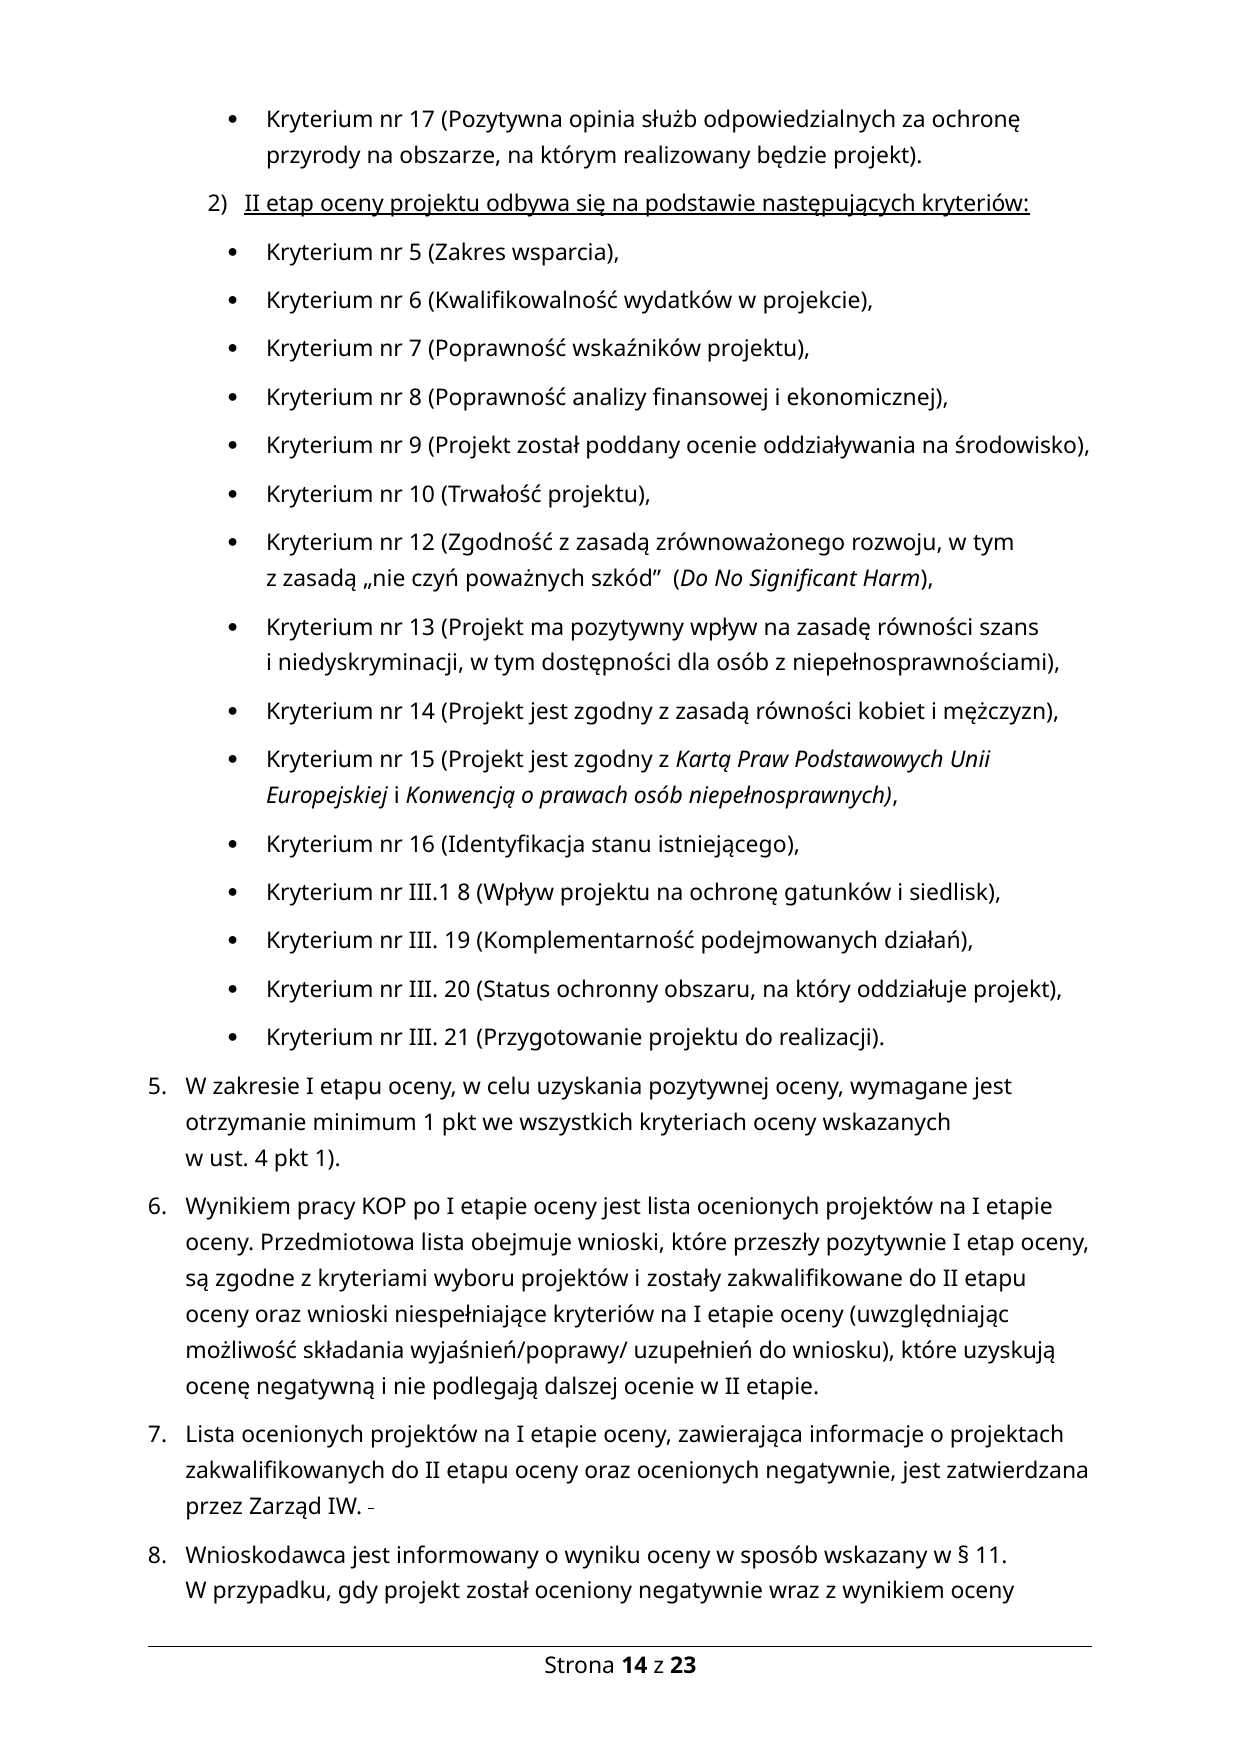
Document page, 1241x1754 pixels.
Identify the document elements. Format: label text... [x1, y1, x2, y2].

list Kryterium nr III. 20 (Status ochronny obszaru, na który oddziałuje projekt), [229, 973, 1092, 1004]
list Kryterium nr 8 (Poprawność analizy finansowej i ekonomicznej), [229, 381, 1092, 412]
list Kryterium nr 14 (Projekt jest zgodny z zasadą równości kobiet i mężczyzn), [229, 695, 1092, 726]
list Kryterium nr 7 (Poprawność wskaźników projektu), [229, 332, 1092, 363]
list Kryterium nr III.1 8 (Wpływ projektu na ochronę gatunków i siedlisk), [229, 876, 1092, 907]
list Kryterium nr 16 (Identyfikacja stanu istniejącego), [229, 828, 1092, 859]
list Lista ocenionych projektów na I etapie oceny, zawierająca informacje o projektach zakwalifikowanych do II etapu oceny oraz ocenionych negatywnie, jest zatwierdzana przez Zarząd IW. [148, 1418, 1092, 1521]
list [148, 1538, 1092, 1606]
list Kryterium nr 10 (Trwałość projektu), [229, 478, 1092, 509]
list Kryterium nr 5 (Zakres wsparcia), [229, 235, 1092, 267]
list W zakresie I etapu oceny, w celu uzyskania pozytywnej oceny, wymagane jest otrzymanie minimum 1 pkt we wszystkich kryteriach oceny wskazanych w ust. 4 pkt 1). [148, 1070, 1092, 1173]
list Kryterium nr III. 19 (Komplementarność podejmowanych działań), [229, 924, 1092, 956]
list Kryterium nr 9 (Projekt został poddany ocenie oddziaływania na środowisko), [229, 429, 1092, 460]
list Kryterium nr 13 (Projekt ma pozytywny wpływ na zasadę równości szans i niedyskryminacji, w tym dostępności dla osób z niepełnosprawnościami), [229, 610, 1092, 678]
list Kryterium nr III. 21 (Przygotowanie projektu do realizacji). [229, 1021, 1092, 1053]
list Wynikiem pracy KOP po I etapie oceny jest lista ocenionych projektów na I etapie oceny. Przedmiotowa lista obejmuje wnioski, które przeszły pozytywnie I etap oceny, są zgodne z kryteriami wyboru projektów i zostały zakwalifikowane do II etapu oceny oraz wnioski niespełniające kryteriów na I etapie oceny (uwzględniając możliwość składania wyjaśnień/poprawy/ uzupełnień do wniosku), które uzyskują ocenę negatywną i nie podlegają dalszej ocenie w II etapie. [148, 1190, 1092, 1401]
list Kryterium nr 6 (Kwalifikowalność wydatków w projekcie), [229, 284, 1092, 315]
list II etap oceny projektu odbywa się na podstawie następujących kryteriów: [207, 187, 1092, 218]
list Kryterium nr 17 (Pozytywna opinia służb odpowiedzialnych za ochronę przyrody na obszarze, na którym realizowany będzie projekt). [229, 103, 1092, 170]
list Kryterium nr 12 (Zgodność z zasadą zrównoważonego rozwoju, w tym z zasadą „nie czyń poważnych szkód” (Do No Significant Harm), [229, 526, 1092, 593]
list Kryterium nr 15 (Projekt jest zgodny z Kartą Praw Podstawowych Unii Europejskiej i Konwencją o prawach osób niepełnosprawnych), [229, 743, 1092, 810]
